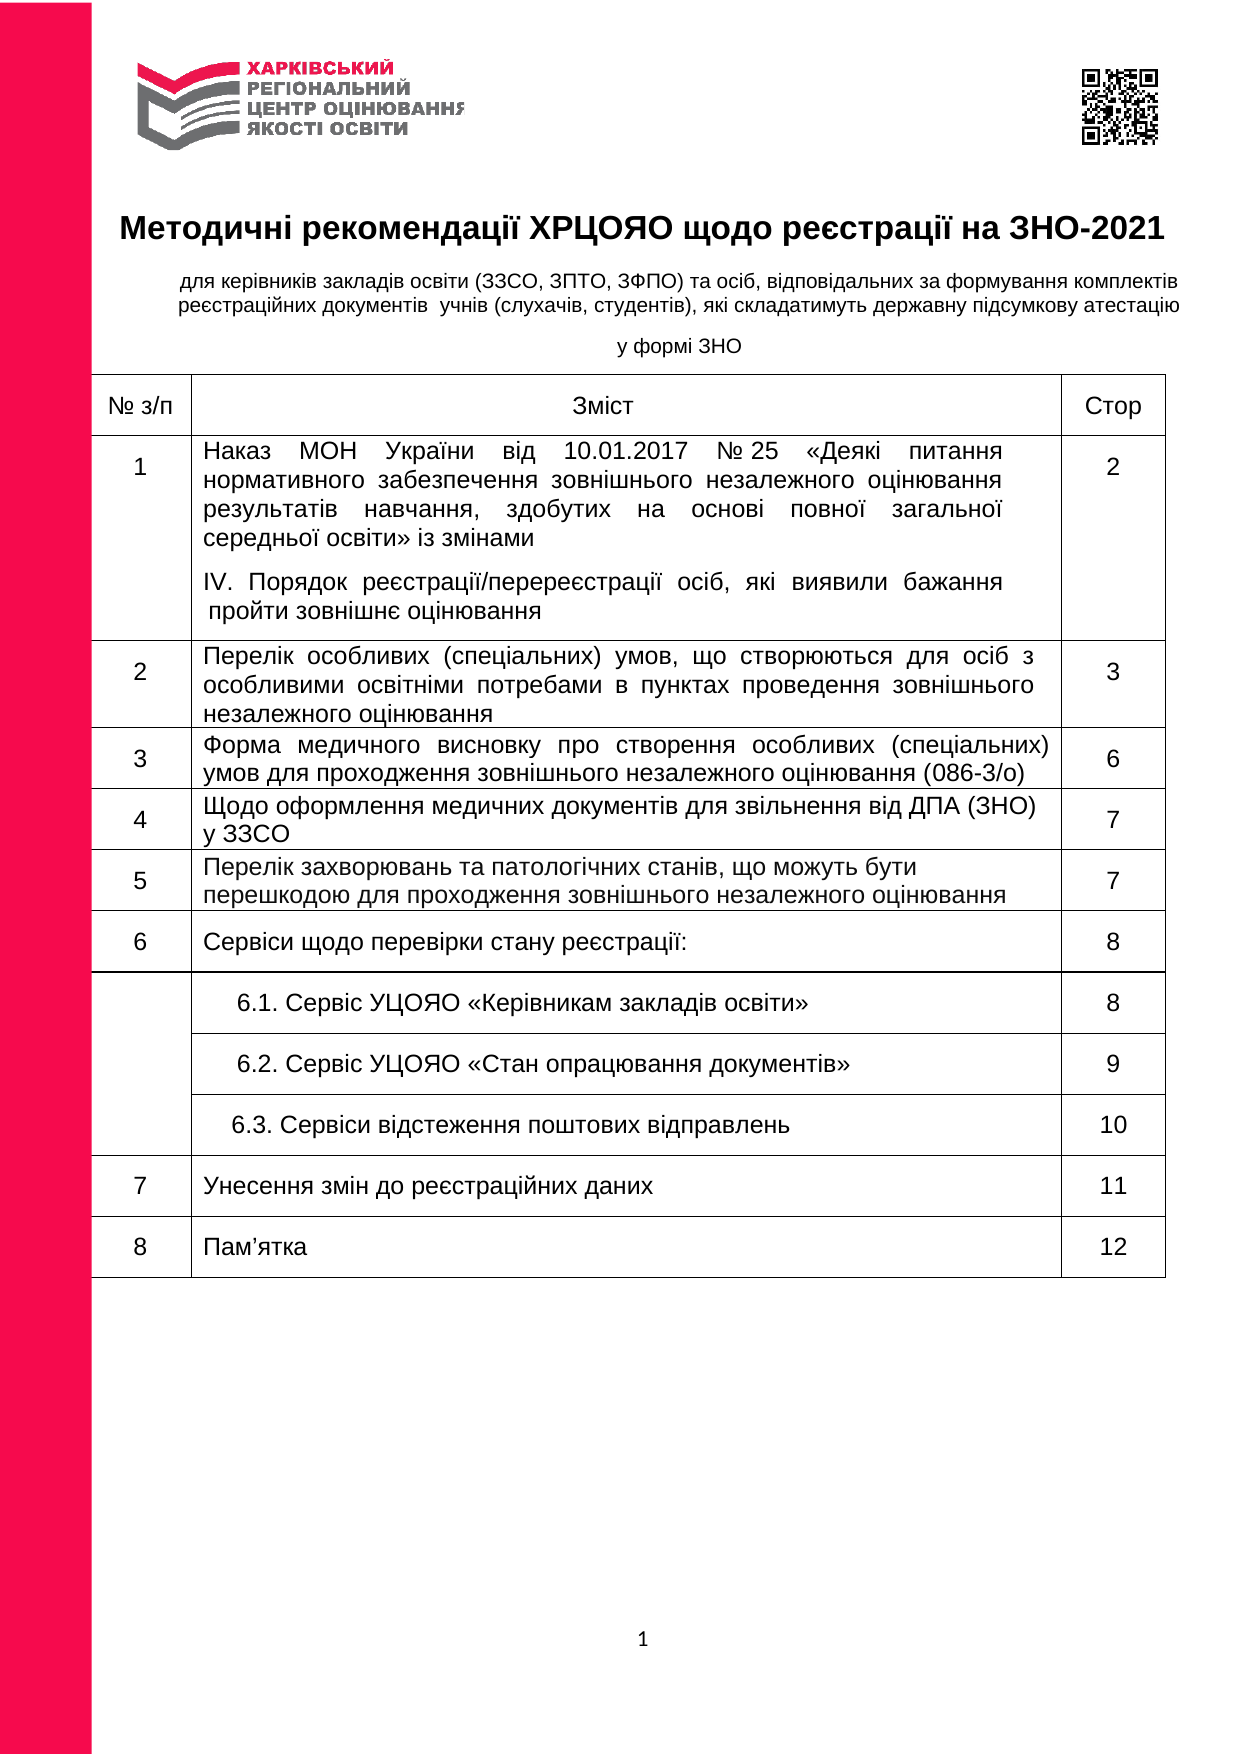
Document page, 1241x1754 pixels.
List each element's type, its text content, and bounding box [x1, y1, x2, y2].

table_cell Сервіси щодо перевірки стану реєстрації: [192, 911, 1061, 971]
table_cell Форма медичного висновку про створення особливих (спеціальних) умов для проходження зовнішнього незалежного оцінювання (086-3/о) [192, 728, 1061, 788]
table_cell 4 [92, 789, 191, 849]
table_cell 3 [92, 728, 191, 788]
text для керівників закладів освіти (ЗЗСО, ЗПТО, ЗФПО) та осіб, відповідальних за формування комплектів реєстраційних документів учнів (слухачів, студентів), які складатимуть державну підсумкову атестацію [162, 269, 1196, 317]
table_cell 5 [92, 850, 191, 910]
picture [136, 59, 464, 150]
table_cell 3 [1062, 641, 1165, 727]
table_header № з/п [92, 375, 191, 435]
table_cell Щодо оформлення медичних документів для звільнення від ДПА (ЗНО) у ЗЗСО [192, 789, 1061, 849]
table_cell 10 [1062, 1095, 1165, 1154]
table_cell 6.2. Сервіс УЦОЯО «Стан опрацювання документів» [192, 1034, 1061, 1093]
table_header Стор [1062, 375, 1165, 435]
table_header Зміст [192, 375, 1061, 435]
table_cell 8 [1062, 911, 1165, 971]
table_cell Пам’ятка [192, 1217, 1061, 1277]
table_cell 9 [1062, 1034, 1165, 1093]
picture [1071, 59, 1166, 153]
table_cell 11 [1062, 1156, 1165, 1216]
table_cell [92, 973, 191, 1154]
table_cell 1 [92, 436, 191, 640]
table_cell 6.3. Сервіси відстеження поштових відправлень [192, 1095, 1061, 1154]
text у формі ЗНО [162, 333, 1196, 357]
table_cell 2 [1062, 436, 1165, 640]
table_cell 2 [92, 641, 191, 727]
table_cell Наказ МОН України від 10.01.2017 № 25 «Деякі питання нормативного забезпечення зовнішнього незалежного оцінювання результатів навчання, здобутих на основі повної загальної середньої освіти» із змінами IV. Порядок реєстрації/перереєстрації осіб, які виявили бажання пройти зовнішнє оцінювання [192, 436, 1061, 640]
table_cell 12 [1062, 1217, 1165, 1277]
text Методичні рекомендації ХРЦОЯО щодо реєстрації на ЗНО-2021 [92, 208, 1196, 247]
table_cell 8 [1062, 973, 1165, 1032]
table_cell 7 [1062, 850, 1165, 910]
table_cell 6 [1062, 728, 1165, 788]
table_cell 8 [92, 1217, 191, 1277]
table_cell Перелік захворювань та патологічних станів, що можуть бути перешкодою для проходження зовнішнього незалежного оцінювання [192, 850, 1061, 910]
table_cell 6.1. Сервіс УЦОЯО «Керівникам закладів освіти» [192, 973, 1061, 1032]
table_cell Унесення змін до реєстраційних даних [192, 1156, 1061, 1216]
table_cell Перелік особливих (спеціальних) умов, що створюються для осіб з особливими освітніми потребами в пунктах проведення зовнішнього незалежного оцінювання [192, 641, 1061, 727]
table_cell 6 [92, 911, 191, 971]
table_cell 7 [1062, 789, 1165, 849]
table_cell 7 [92, 1156, 191, 1216]
